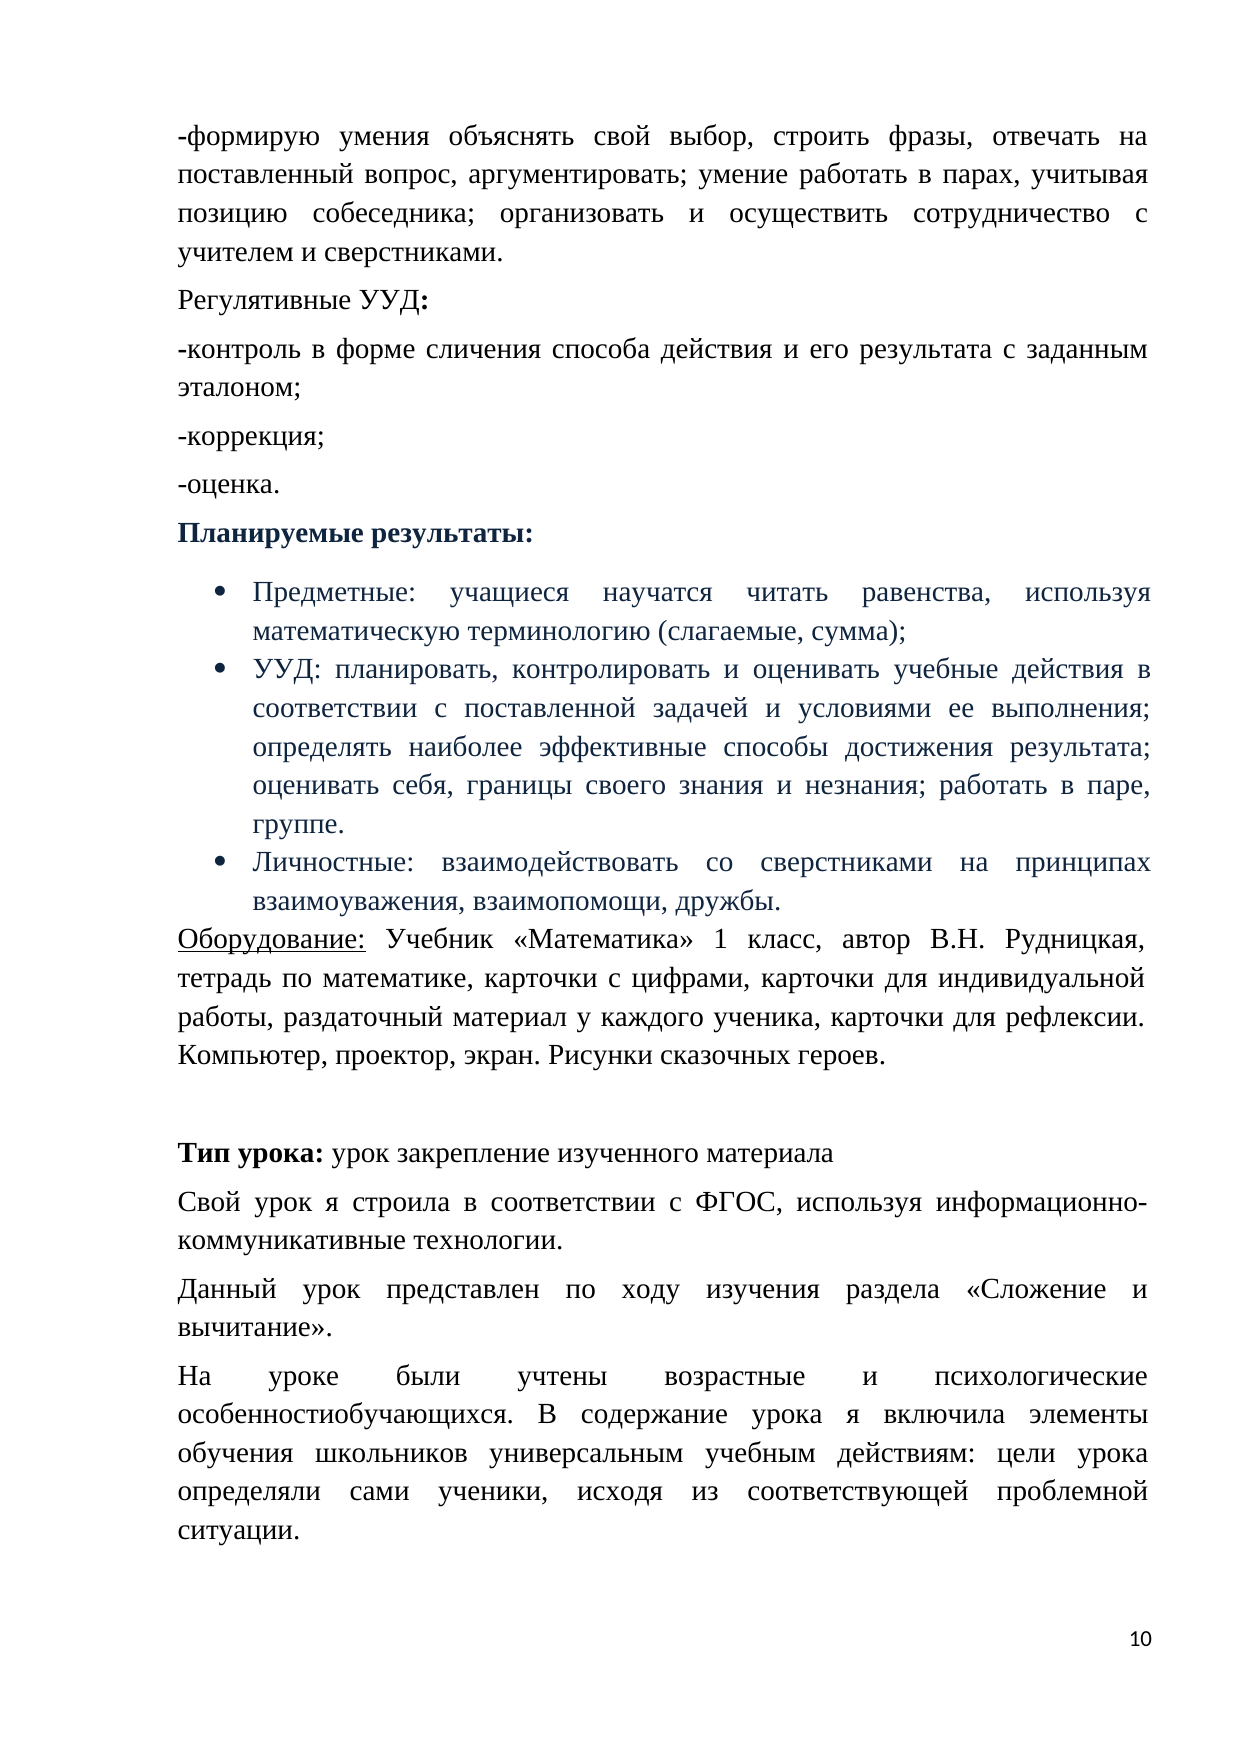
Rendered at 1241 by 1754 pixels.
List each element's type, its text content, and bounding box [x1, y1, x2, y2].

text Оборудование: Учебник «Математика» 1 класс, автор В.Н. Рудницкая, тетрадь по математике, карточки с цифрами, карточки для индивидуальной работы, раздаточный материал у каждого ученика, карточки для рефлексии. Компьютер, проектор, экран. Рисунки сказочных героев. [177, 922, 1146, 1071]
text -формирую умения объяснять свой выбор, строить фразы, отвечать на поставленный вопрос, аргументировать; умение работать в парах, учитывая позицию собеседника; организовать и осуществить сотрудничество с учителем и сверстниками. [177, 118, 1149, 267]
text -коррекция; [177, 418, 1149, 451]
text -оценка. [177, 466, 1149, 500]
list УУД: планировать, контролировать и оценивать учебные действия в соответствии с поставленной задачей и условиями ее выполнения; определять наиболее эффективные способы достижения результата; оценивать себя, границы своего знания и незнания; работать в паре, группе. [215, 652, 1152, 839]
text На уроке были учтены возрастные и психологические особенностиобучающихся. В содержание урока я включила элементы обучения школьников универсальным учебным действиям: цели урока определяли сами ученики, исходя из соответствующей проблемной ситуации. [177, 1358, 1149, 1546]
text Свой урок я строила в соответствии с ФГОС, используя информационно-коммуникативные технологии. [177, 1184, 1149, 1256]
list Предметные: учащиеся научатся читать равенства, используя математическую терминологию (слагаемые, сумма); [215, 574, 1152, 647]
text Тип урока: урок закрепление изученного материала [177, 1135, 1149, 1169]
text Данный урок представлен по ходу изучения раздела «Сложение и вычитание». [177, 1271, 1149, 1343]
text Планируемые результаты: [177, 515, 1152, 548]
list Личностные: взаимодействовать со сверстниками на принципах взаимоуважения, взаимопомощи, дружбы. [215, 844, 1152, 917]
text Регулятивные УУД: [177, 282, 1149, 316]
text -контроль в форме сличения способа действия и его результата с заданным эталоном; [177, 331, 1149, 403]
